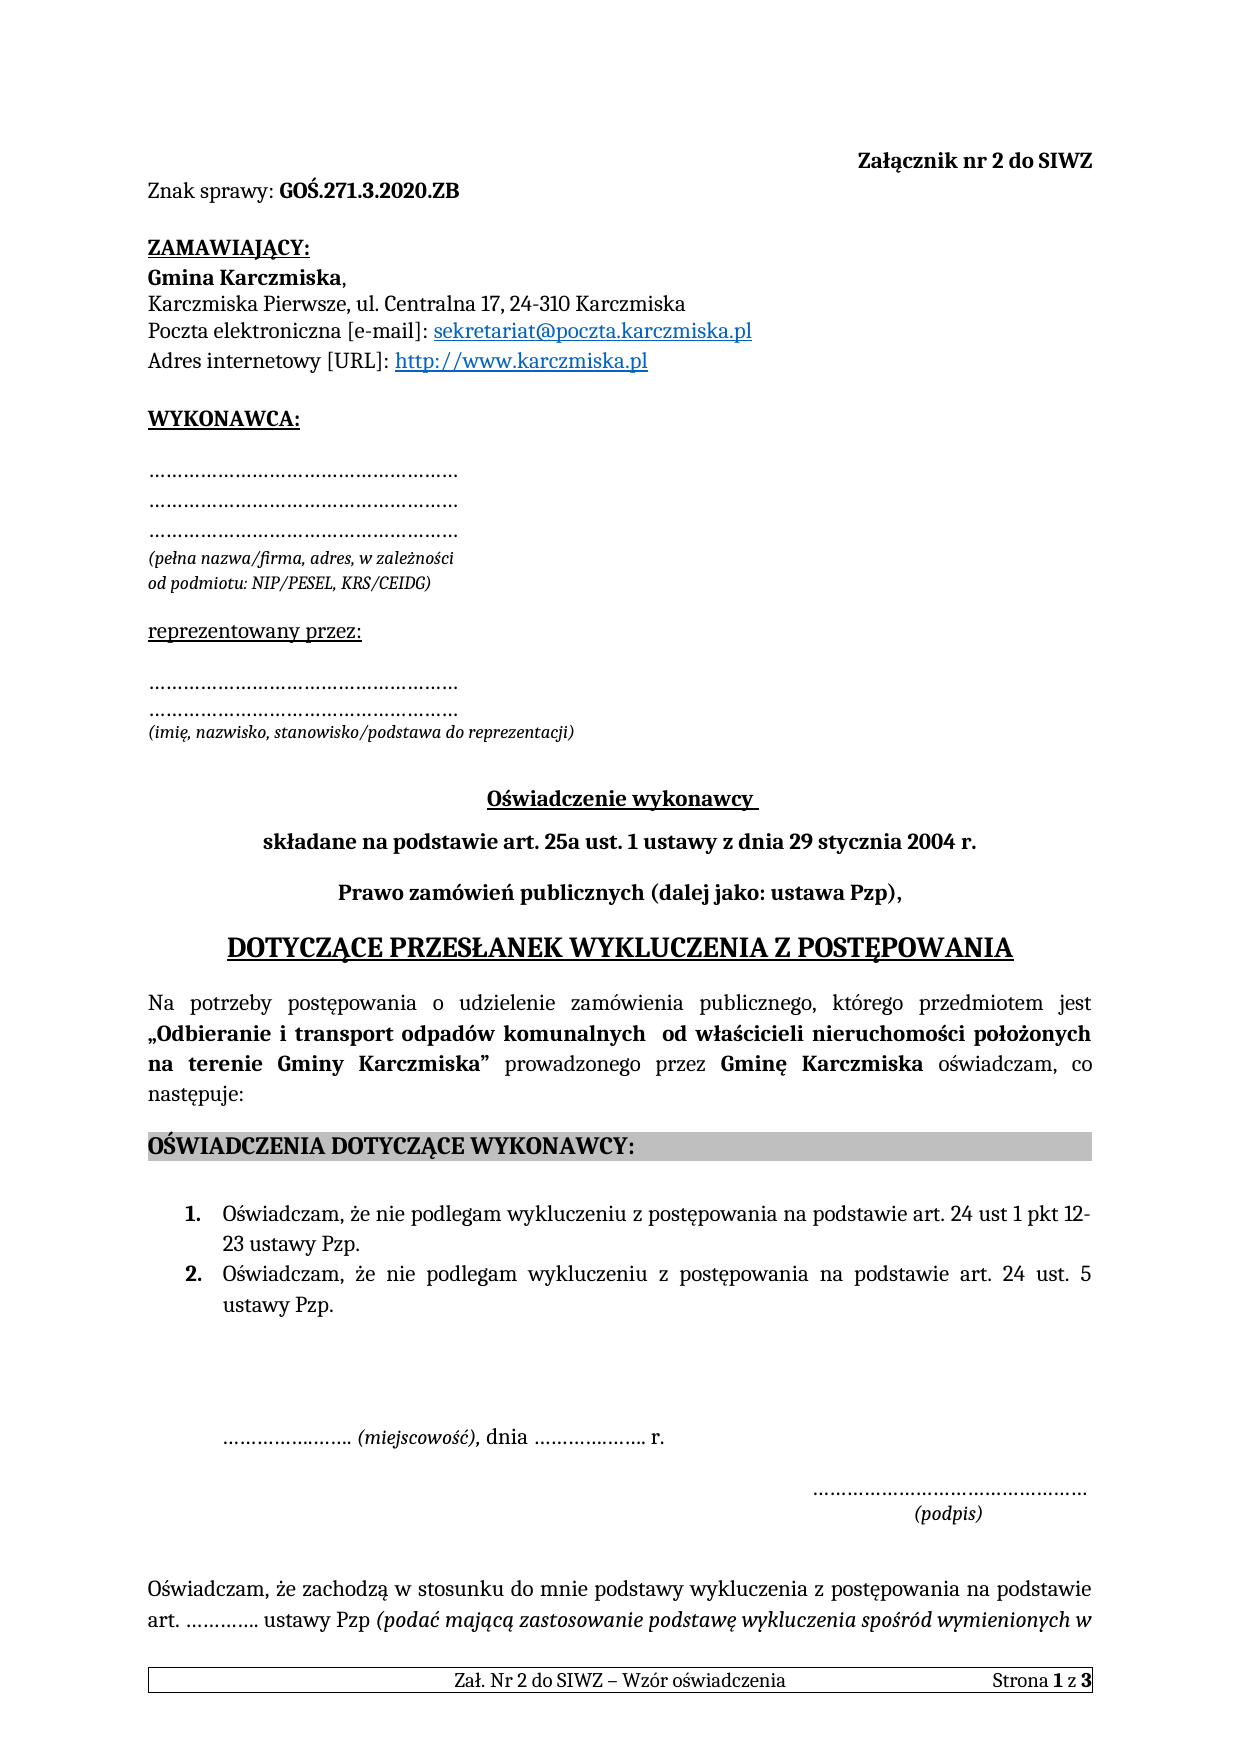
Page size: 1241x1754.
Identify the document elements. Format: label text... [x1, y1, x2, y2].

text reprezentowany przez: [148, 618, 1092, 644]
text ………………………………………… [148, 1475, 1092, 1501]
text …………….……. (miejscowość), dnia ………….……. r. [148, 1424, 1092, 1450]
text ……………………………………………… [148, 517, 472, 544]
text Karczmiska Pierwsze, ul. Centralna 17, 24-310 Karczmiska [148, 291, 1092, 317]
text Poczta elektroniczna [e-mail]: sekretariat@poczta.karczmiska.pl [148, 317, 1092, 344]
text ZAMAWIAJĄCY: [148, 234, 1092, 261]
text (imię, nazwisko, stanowisko/podstawa do reprezentacji) [148, 722, 1092, 743]
text (podpis) [738, 1501, 1092, 1525]
text WYKONAWCA: [148, 406, 1092, 432]
text Gmina Karczmiska, [148, 265, 1092, 291]
text ……………………………………………………………………………………………… [148, 457, 472, 513]
text składane na podstawie art. 25a ust. 1 ustawy z dnia 29 stycznia 2004 r. [148, 829, 1092, 855]
list Oświadczam, że nie podlegam wykluczeniu z postępowania na podstawie art. 24 ust 1 pkt 12-23 ustawy Pzp. [185, 1201, 1092, 1257]
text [148, 1576, 1092, 1633]
text Załącznik nr 2 do SIWZ [148, 148, 1092, 174]
text Znak sprawy: GOŚ.271.3.2020.ZB [148, 178, 1092, 204]
text Adres internetowy [URL]: http://www.karczmiska.pl [148, 348, 1092, 374]
text ……………………………………………… [148, 669, 1092, 695]
text Na potrzeby postępowania o udzielenie zamówienia publicznego, którego przedmiotem jest „Odbieranie i transport odpadów komunalnych od właścicieli nieruchomości położonych na terenie Gminy Karczmiska” prowadzonego przez Gminę Karczmiska oświadczam, co następuje: [148, 990, 1092, 1107]
text OŚWIADCZENIA DOTYCZĄCE WYKONAWCY: [148, 1132, 1092, 1161]
text DOTYCZĄCE PRZESŁANEK WYKLUCZENIA Z POSTĘPOWANIA [148, 931, 1092, 964]
text Oświadczenie wykonawcy [148, 786, 1092, 812]
list Oświadczam, że nie podlegam wykluczeniu z postępowania na podstawie art. 24 ust. 5 ustawy Pzp. [185, 1261, 1092, 1318]
text ……………………………………………… [148, 695, 1092, 722]
text Prawo zamówień publicznych (dalej jako: ustawa Pzp), [148, 880, 1092, 906]
text (pełna nazwa/firma, adres, w zależności od podmiotu: NIP/PESEL, KRS/CEIDG) [148, 547, 472, 594]
